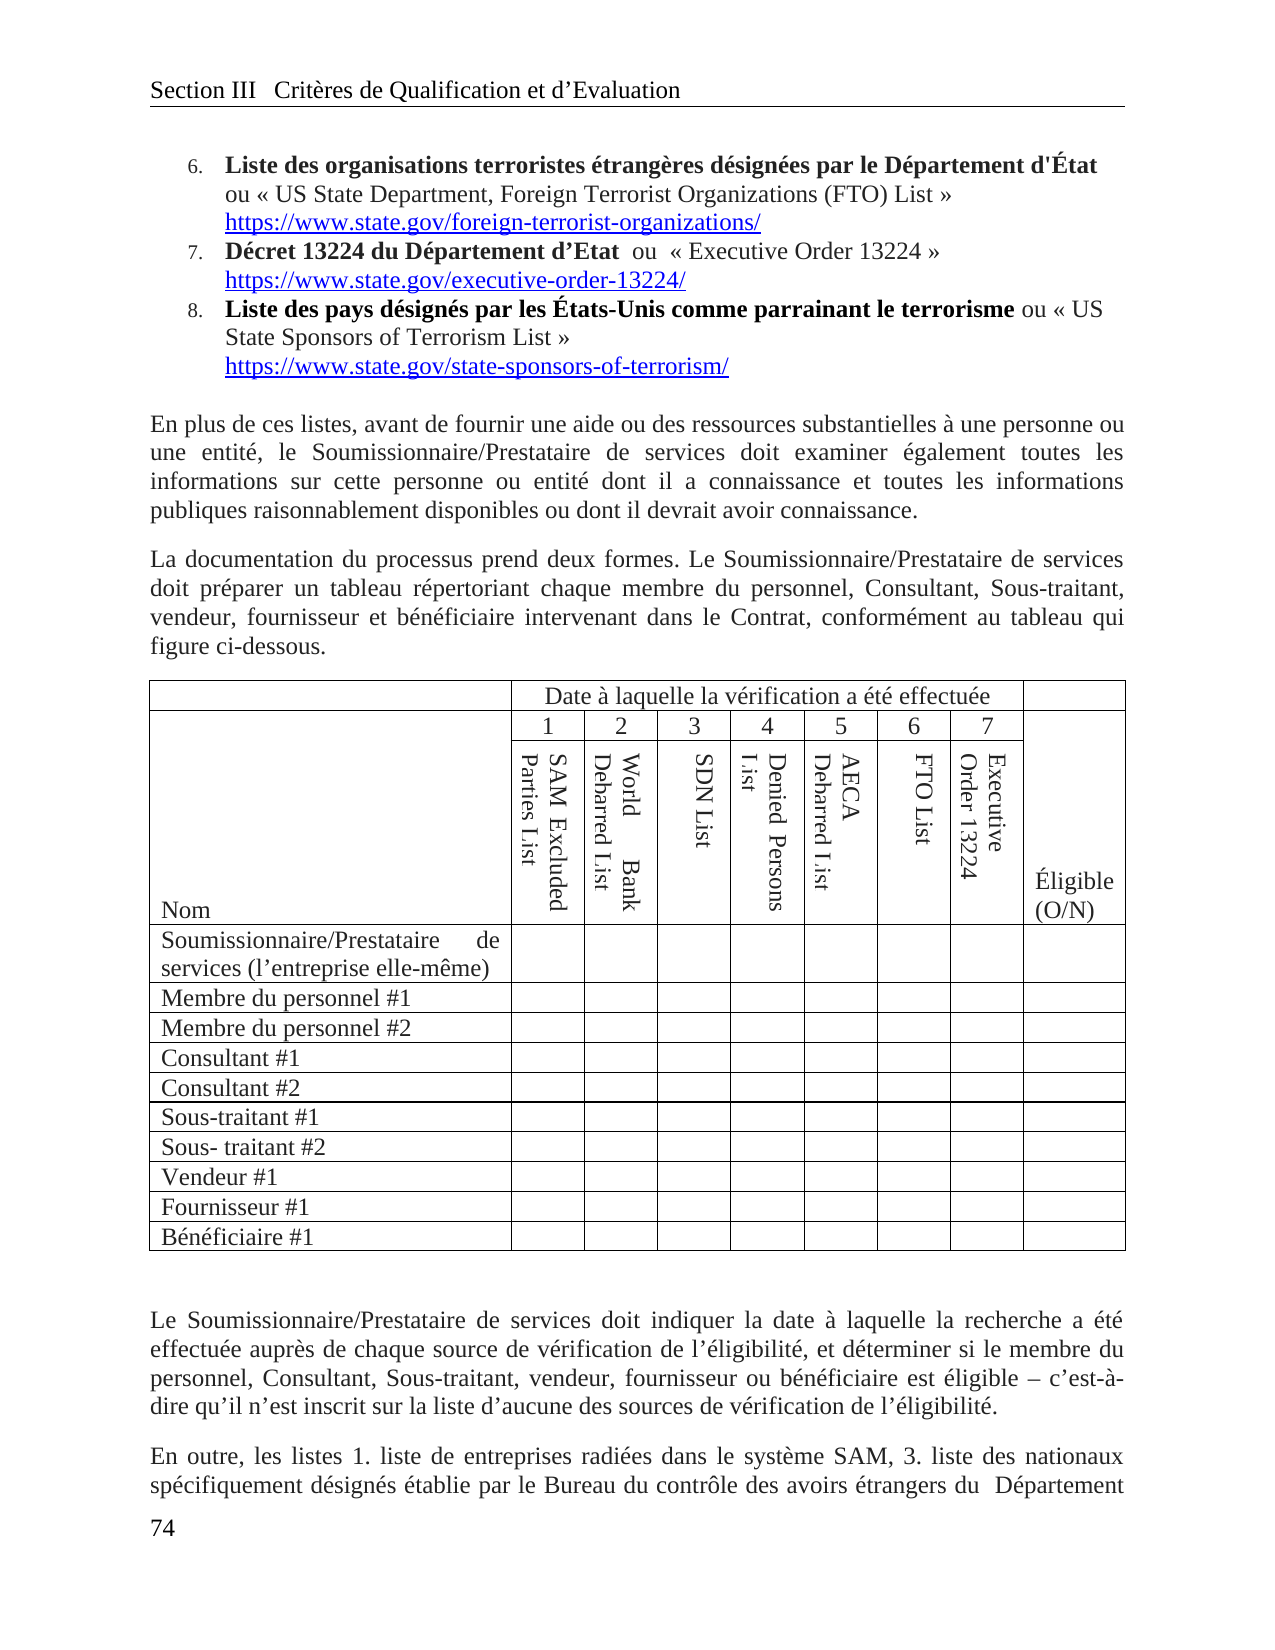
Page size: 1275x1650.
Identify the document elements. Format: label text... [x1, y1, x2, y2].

text Le Soumissionnaire/Prestataire de services doit indiquer la date à laquelle la recherche a été effectuée auprès de chaque source de vérification de l’éligibilité, et déterminer si le membre du personnel, Consultant, Sous-traitant, vendeur, fournisseur ou bénéficiaire est éligible – c’est-à-dire qu’il n’est inscrit sur la liste d’aucune des sources de vérification de l’éligibilité. [150, 1305, 1125, 1420]
table_cell [951, 1073, 1023, 1101]
table_cell Membre du personnel #1 [150, 983, 511, 1012]
table_cell [878, 925, 950, 982]
table_cell [878, 983, 950, 1012]
table_cell [658, 1073, 730, 1101]
table_cell [951, 1162, 1023, 1191]
table_cell [1024, 1043, 1125, 1072]
table_cell [1024, 1222, 1125, 1250]
table_cell [951, 983, 1023, 1012]
table_cell [585, 1043, 657, 1072]
table_cell [1024, 983, 1125, 1012]
table_cell 6 [878, 711, 950, 740]
list Liste des organisations terroristes étrangères désignées par le Département d'État ou « US State Department, Foreign Terrorist Organizations (FTO) List » [187, 150, 1125, 207]
table_cell [805, 1043, 877, 1072]
table_cell [1024, 1013, 1125, 1042]
table_cell 3 [658, 711, 730, 740]
table_cell [585, 1132, 657, 1161]
table_cell [805, 1103, 877, 1131]
text La documentation du processus prend deux formes. Le Soumissionnaire/Prestataire de services doit préparer un tableau répertoriant chaque membre du personnel, Consultant, Sous-traitant, vendeur, fournisseur et bénéficiaire intervenant dans le Contrat, conformément au tableau qui figure ci-dessous. [150, 544, 1125, 659]
table_cell [585, 1073, 657, 1101]
table_header [1024, 681, 1125, 710]
table_cell [731, 1192, 804, 1221]
table_cell Soumissionnaire/Prestataire de services (l’entreprise elle-même) [150, 925, 511, 982]
table_cell [805, 1162, 877, 1191]
table_cell [805, 1192, 877, 1221]
table_cell [878, 1222, 950, 1250]
table_cell SAM Excluded Parties List [512, 741, 584, 924]
table_header [150, 681, 511, 710]
table_cell [658, 925, 730, 982]
table_cell [585, 1192, 657, 1221]
table_cell [512, 1043, 584, 1072]
table_cell Executive Order 13224 [951, 741, 1023, 924]
table_cell [585, 1013, 657, 1042]
table_cell [805, 1073, 877, 1101]
table_cell [951, 1013, 1023, 1042]
table_cell [512, 1073, 584, 1101]
table_cell [512, 1192, 584, 1221]
table_cell [585, 1222, 657, 1250]
table_cell [951, 925, 1023, 982]
table_cell Consultant #1 [150, 1043, 511, 1072]
table_cell Vendeur #1 [150, 1162, 511, 1191]
table_cell [731, 1162, 804, 1191]
table_cell [1024, 1162, 1125, 1191]
table_cell [878, 1192, 950, 1221]
table_cell Éligible (O/N) [1024, 711, 1125, 924]
table_cell [878, 1103, 950, 1131]
table_cell Nom [150, 711, 511, 924]
table_cell [658, 1013, 730, 1042]
table_cell [731, 1073, 804, 1101]
table_cell Consultant #2 [150, 1073, 511, 1101]
table_cell [658, 1103, 730, 1131]
table_cell FTO List [878, 741, 950, 924]
table_cell [512, 1013, 584, 1042]
table_cell [951, 1192, 1023, 1221]
table_cell [878, 1073, 950, 1101]
table_cell 4 [731, 711, 804, 740]
table_cell [805, 1013, 877, 1042]
table_cell 5 [805, 711, 877, 740]
table_cell 1 [512, 711, 584, 740]
table_cell [658, 1043, 730, 1072]
table_cell [658, 1132, 730, 1161]
table_cell [658, 1162, 730, 1191]
table_cell [1024, 1073, 1125, 1101]
table_cell [805, 925, 877, 982]
table_cell 7 [951, 711, 1023, 740]
text https://www.state.gov/foreign-terrorist-organizations/ [225, 207, 1125, 236]
table_cell [731, 1132, 804, 1161]
table_cell [878, 1013, 950, 1042]
table_cell [731, 1222, 804, 1250]
table_cell [878, 1132, 950, 1161]
table_cell [585, 983, 657, 1012]
table_cell [1024, 1192, 1125, 1221]
table_cell Bénéficiaire #1 [150, 1222, 511, 1250]
table_cell [512, 925, 584, 982]
table_cell [951, 1043, 1023, 1072]
table_cell [951, 1132, 1023, 1161]
table_cell [731, 1043, 804, 1072]
table_cell Denied Persons List [731, 741, 804, 924]
table_cell [585, 1162, 657, 1191]
table_cell [878, 1162, 950, 1191]
list Décret 13224 du Département d’Etat ou « Executive Order 13224 » https://www.state.gov/executive-order-13224/ [187, 236, 1125, 294]
table_cell [1024, 1132, 1125, 1161]
table_cell [585, 1103, 657, 1131]
table_cell [805, 1222, 877, 1250]
table_cell Sous- traitant #2 [150, 1132, 511, 1161]
table_cell Sous-traitant #1 [150, 1103, 511, 1131]
table_cell [731, 983, 804, 1012]
table_cell [731, 925, 804, 982]
table_cell [731, 1103, 804, 1131]
text En plus de ces listes, avant de fournir une aide ou des ressources substantielles à une personne ou une entité, le Soumissionnaire/Prestataire de services doit examiner également toutes les informations sur cette personne ou entité dont il a connaissance et toutes les informations publiques raisonnablement disponibles ou dont il devrait avoir connaissance. [150, 409, 1125, 524]
table_cell [512, 1103, 584, 1131]
table_cell [512, 983, 584, 1012]
table_cell [585, 925, 657, 982]
table_cell [951, 1222, 1023, 1250]
table_cell World Bank Debarred List [585, 741, 657, 924]
table_cell AECA Debarred List [805, 741, 877, 924]
table_cell Fournisseur #1 [150, 1192, 511, 1221]
table_cell [805, 1132, 877, 1161]
table_cell 2 [585, 711, 657, 740]
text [150, 1441, 1125, 1498]
table_cell [951, 1103, 1023, 1131]
table_cell [1024, 1103, 1125, 1131]
table_cell [731, 1013, 804, 1042]
text https://www.state.gov/state-sponsors-of-terrorism/ [225, 351, 1125, 380]
table_cell [512, 1132, 584, 1161]
table_cell Membre du personnel #2 [150, 1013, 511, 1042]
table_cell [512, 1162, 584, 1191]
table_cell [658, 1222, 730, 1250]
table_header Date à laquelle la vérification a été effectuée [512, 681, 1023, 710]
list Liste des pays désignés par les États-Unis comme parrainant le terrorisme ou « US State Sponsors of Terrorism List » [187, 294, 1125, 351]
table_cell SDN List [658, 741, 730, 924]
table_cell [1024, 925, 1125, 982]
table_cell [512, 1222, 584, 1250]
table_cell [658, 1192, 730, 1221]
table_cell [878, 1043, 950, 1072]
table_cell [805, 983, 877, 1012]
table_cell [658, 983, 730, 1012]
